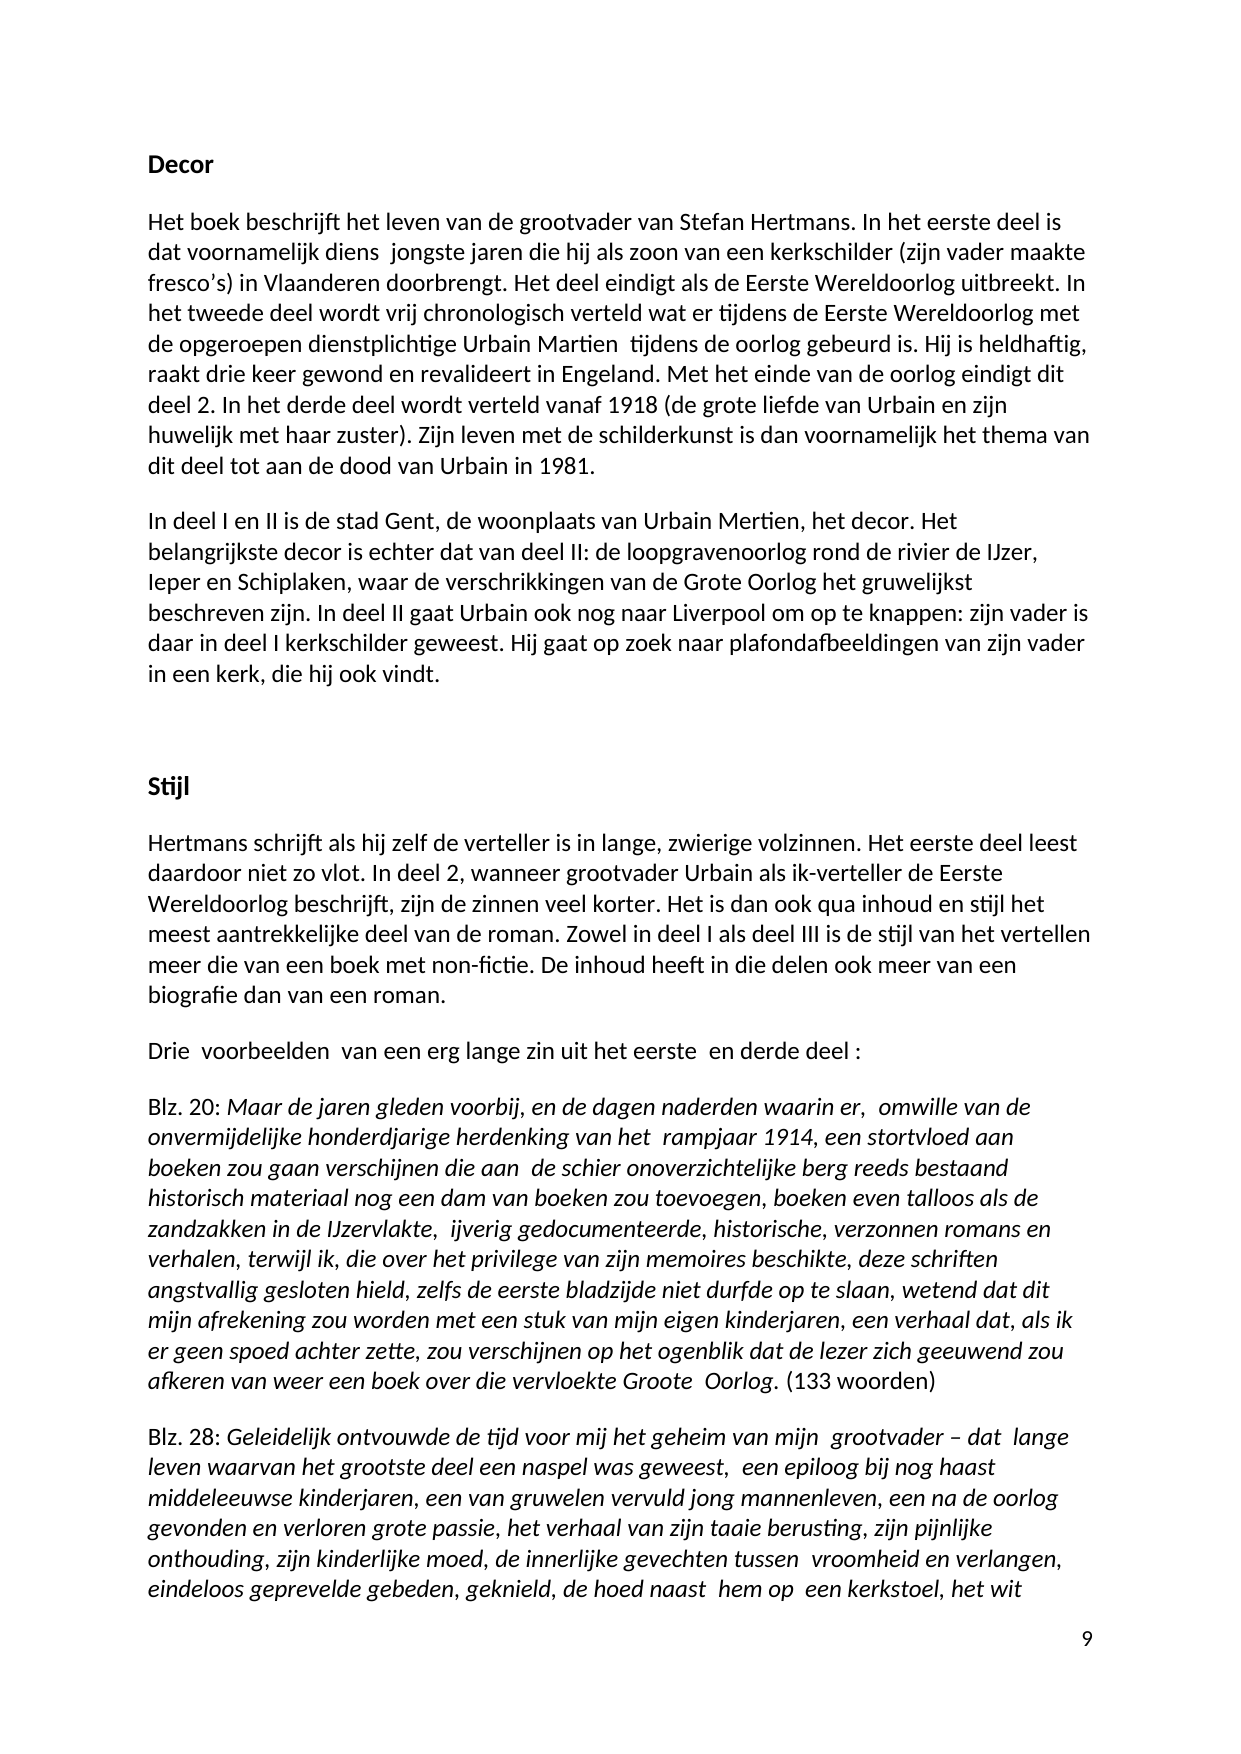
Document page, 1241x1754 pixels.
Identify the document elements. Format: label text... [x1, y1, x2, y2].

text Het boek beschrijft het leven van de grootvader van Stefan Hertmans. In het eerste deel is dat voornamelijk diens jongste jaren die hij als zoon van een kerkschilder (zijn vader maakte fresco’s) in Vlaanderen doorbrengt. Het deel eindigt als de Eerste Wereldoorlog uitbreekt. In het tweede deel wordt vrij chronologisch verteld wat er tijdens de Eerste Wereldoorlog met de opgeroepen dienstplichtige Urbain Martien tijdens de oorlog gebeurd is. Hij is heldhaftig, raakt drie keer gewond en revalideert in Engeland. Met het einde van de oorlog eindigt dit deel 2. In het derde deel wordt verteld vanaf 1918 (de grote liefde van Urbain en zijn huwelijk met haar zuster). Zijn leven met de schilderkunst is dan voornamelijk het thema van dit deel tot aan de dood van Urbain in 1981. [148, 206, 1093, 480]
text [148, 1421, 1093, 1604]
text Blz. 20: Maar de jaren gleden voorbij, en de dagen naderden waarin er, omwille van de onvermijdelijke honderdjarige herdenking van het rampjaar 1914, een stortvloed aan boeken zou gaan verschijnen die aan de schier onoverzichtelijke berg reeds bestaand historisch materiaal nog een dam van boeken zou toevoegen, boeken even talloos als de zandzakken in de IJzervlakte, ijverig gedocumenteerde, historische, verzonnen romans en verhalen, terwijl ik, die over het privilege van zijn memoires beschikte, deze schriften angstvallig gesloten hield, zelfs de eerste bladzijde niet durfde op te slaan, wetend dat dit mijn afrekening zou worden met een stuk van mijn eigen kinderjaren, een verhaal dat, als ik er geen spoed achter zette, zou verschijnen op het ogenblik dat de lezer zich geeuwend zou afkeren van weer een boek over die vervloekte Groote Oorlog. (133 woorden) [148, 1091, 1093, 1396]
text Hertmans schrijft als hij zelf de verteller is in lange, zwierige volzinnen. Het eerste deel leest daardoor niet zo vlot. In deel 2, wanneer grootvader Urbain als ik-verteller de Eerste Wereldoorlog beschrijft, zijn de zinnen veel korter. Het is dan ook qua inhoud en stijl het meest aantrekkelijke deel van de roman. Zowel in deel I als deel III is de stijl van het vertellen meer die van een boek met non-fictie. De inhoud heeft in die delen ook meer van een biografie dan van een roman. [148, 827, 1093, 1010]
text Drie voorbeelden van een erg lange zin uit het eerste en derde deel : [148, 1035, 1093, 1066]
text In deel I en II is de stad Gent, de woonplaats van Urbain Mertien, het decor. Het belangrijkste decor is echter dat van deel II: de loopgravenoorlog rond de rivier de IJzer, Ieper en Schiplaken, waar de verschrikkingen van de Grote Oorlog het gruwelijkst beschreven zijn. In deel II gaat Urbain ook nog naar Liverpool om op te knappen: zijn vader is daar in deel I kerkschilder geweest. Hij gaat op zoek naar plafondafbeeldingen van zijn vader in een kerk, die hij ook vindt. [148, 505, 1093, 688]
text Stijl [148, 769, 1093, 802]
text Decor [148, 148, 1093, 181]
